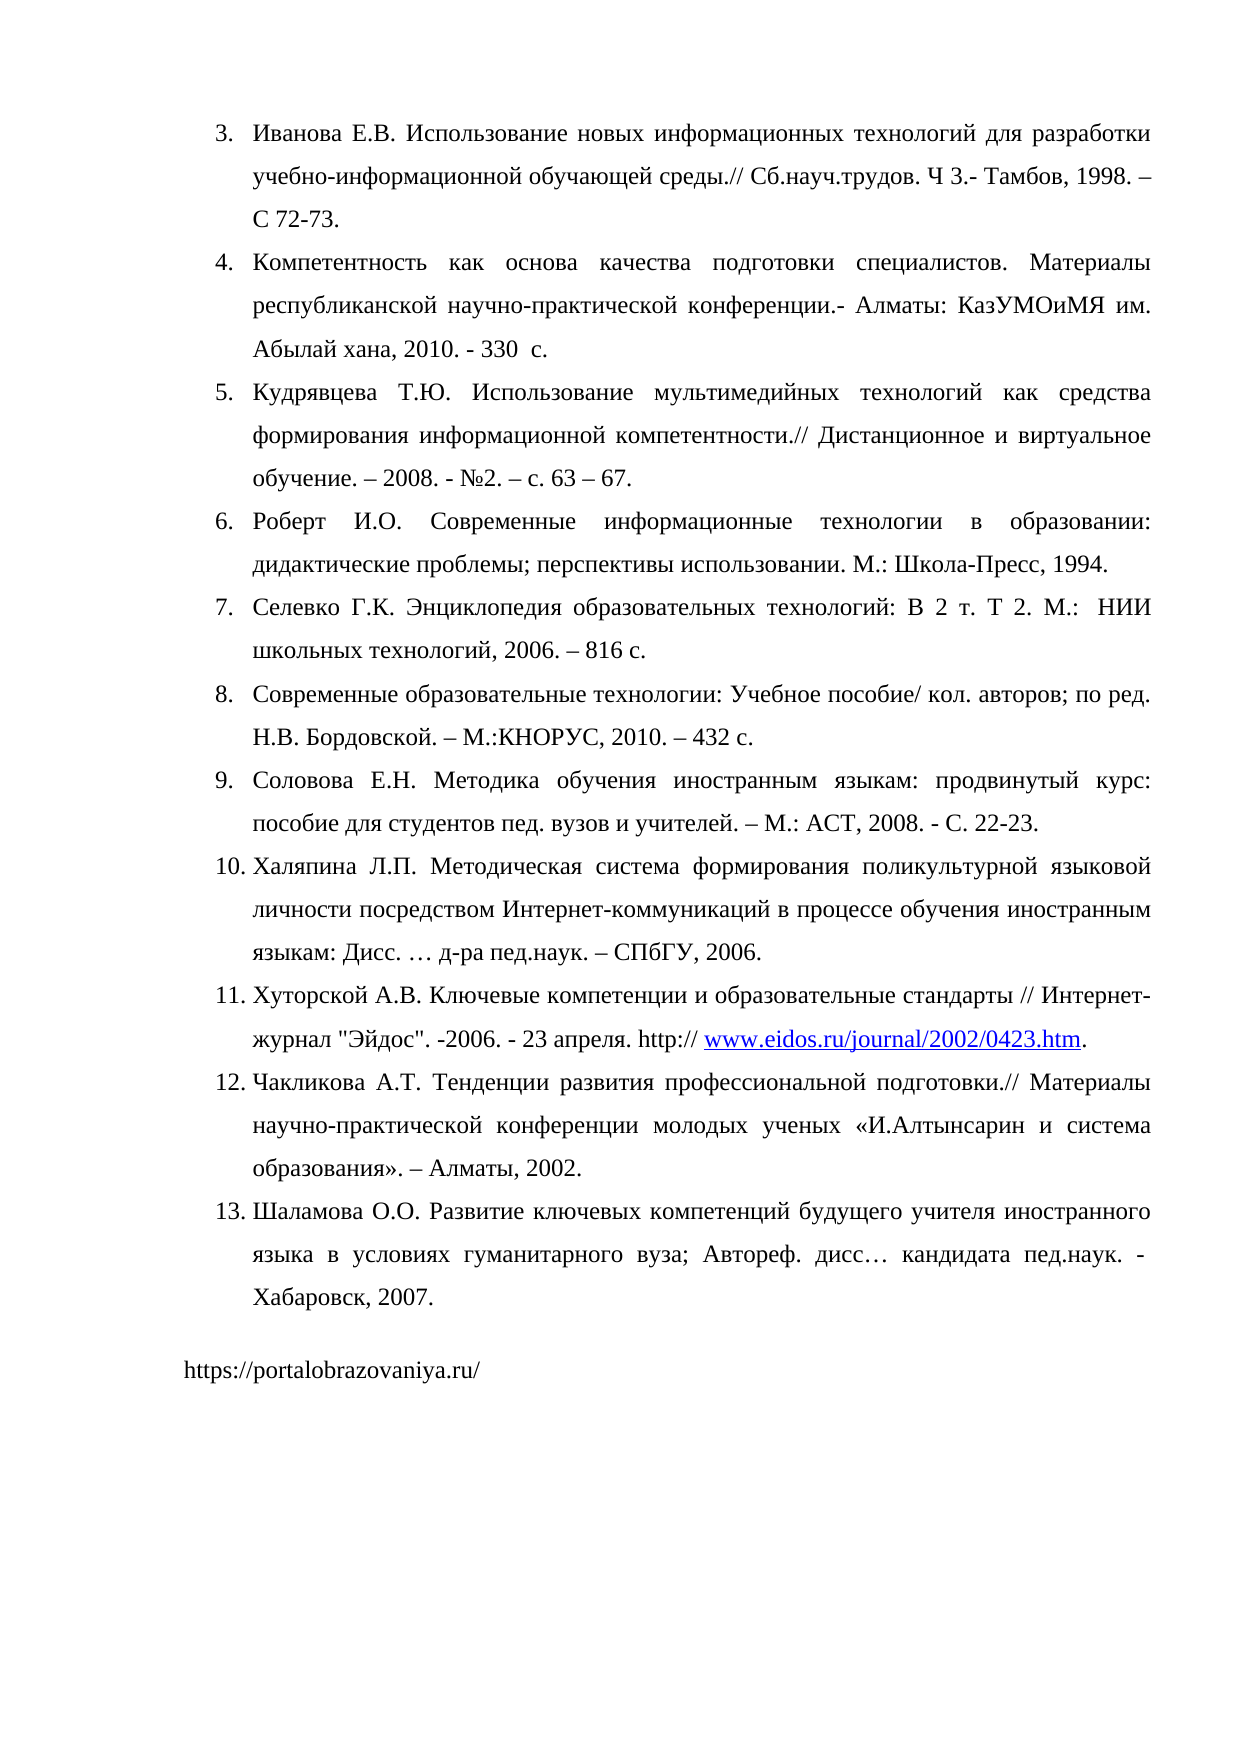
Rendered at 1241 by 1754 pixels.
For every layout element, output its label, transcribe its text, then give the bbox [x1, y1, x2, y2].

list Селевко Г.К. Энциклопедия образовательных технологий: В 2 т. Т 2. М.: НИИ школьных технологий, 2006. – 816 с. [215, 592, 1152, 664]
list Соловова Е.Н. Методика обучения иностранным языкам: продвинутый курс: пособие для студентов пед. вузов и учителей. – М.: АСТ, 2008. - С. 22-23. [215, 765, 1152, 837]
list Шаламова О.О. Развитие ключевых компетенций будущего учителя иностранного языка в условиях гуманитарного вуза; Автореф. дисс… кандидата пед.наук. - Хабаровск, 2007. [215, 1196, 1152, 1311]
list Роберт И.О. Современные информационные технологии в образовании: дидактические проблемы; перспективы использовании. М.: Школа-Пресс, 1994. [215, 506, 1152, 578]
list Халяпина Л.П. Методическая система формирования поликультурной языковой личности посредством Интернет-коммуникаций в процессе обучения иностранным языкам: Дисс. … д-ра пед.наук. – СПбГУ, 2006. [215, 851, 1152, 966]
list Чакликова А.Т. Тенденции развития профессиональной подготовки.// Материалы научно-практической конференции молодых ученых «И.Алтынсарин и система образования». – Алматы, 2002. [215, 1067, 1152, 1182]
list Иванова Е.В. Использование новых информационных технологий для разработки учебно-информационной обучающей среды.// Сб.науч.трудов. Ч 3.- Тамбов, 1998. – С 72-73. [215, 118, 1152, 233]
list Современные образовательные технологии: Учебное пособие/ кол. авторов; по ред. Н.В. Бордовской. – М.:КНОРУС, 2010. – 432 с. [215, 679, 1152, 751]
text https://portalobrazovaniya.ru/ [177, 1355, 1152, 1383]
list Компетентность как основа качества подготовки специалистов. Материалы республиканской научно-практической конференции.- Алматы: КазУМОиМЯ им. Абылай хана, 2010. - 330 с. [215, 247, 1152, 362]
list Кудрявцева Т.Ю. Использование мультимедийных технологий как средства формирования информационной компетентности.// Дистанционное и виртуальное обучение. – 2008. - №2. – с. 63 – 67. [215, 377, 1152, 492]
list Хуторской А.В. Ключевые компетенции и образовательные стандарты // Интернет-журнал "Эйдос". -2006. - 23 апреля. http:// www.eidos.ru/journal/2002/0423.htm. [215, 981, 1152, 1052]
